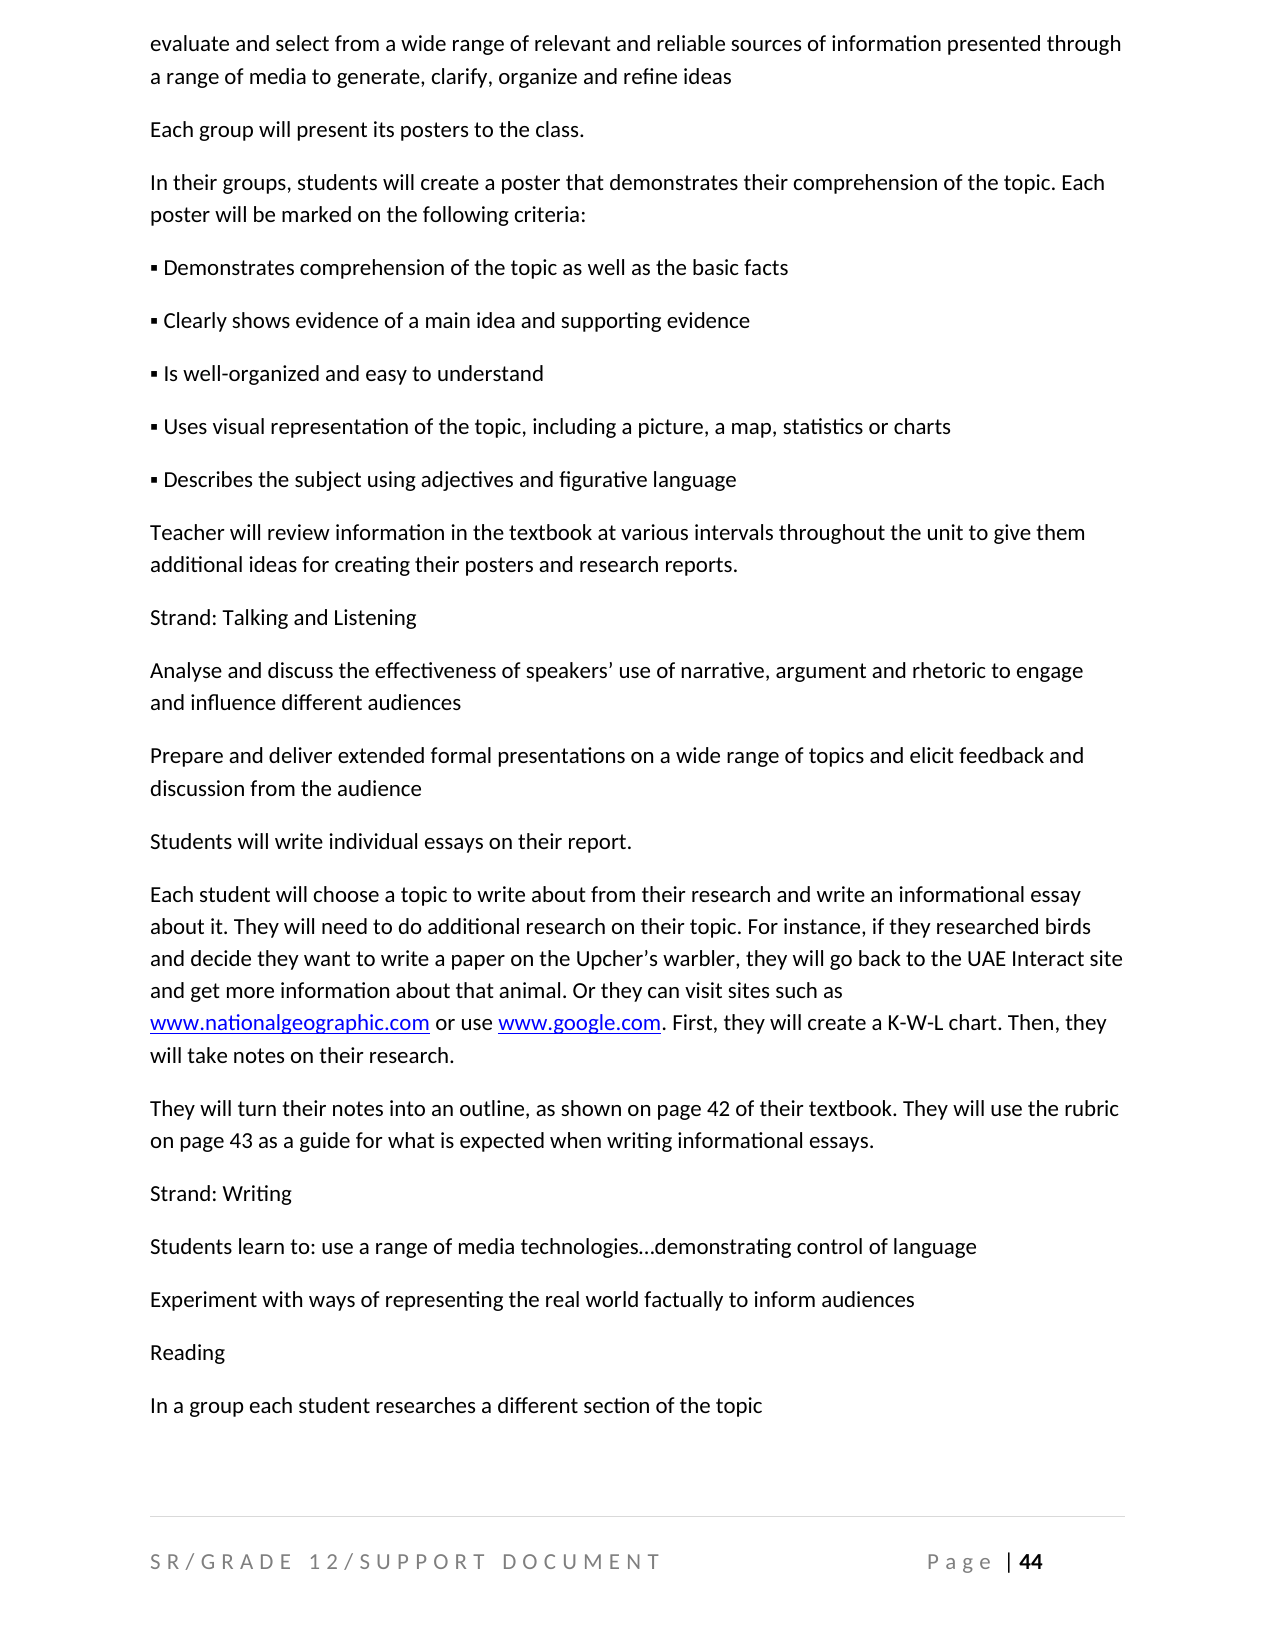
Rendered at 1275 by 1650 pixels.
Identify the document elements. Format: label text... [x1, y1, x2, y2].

text ▪ Describes the subject using adjectives and figurative language [150, 465, 1125, 493]
text Prepare and deliver extended formal presentations on a wide range of topics and elicit feedback and discussion from the audience [150, 742, 1125, 802]
text Strand: Talking and Listening [150, 603, 1125, 631]
text In their groups, students will create a poster that demonstrates their comprehension of the topic. Each poster will be marked on the following criteria: [150, 168, 1125, 228]
text They will turn their notes into an outline, as shown on page 42 of their textbook. They will use the rubric on page 43 as a guide for what is expected when writing informational essays. [150, 1094, 1125, 1154]
text Teacher will review information in the textbook at various intervals throughout the unit to give them additional ideas for creating their posters and research reports. [150, 518, 1125, 578]
text Students learn to: use a range of media technologies…demonstrating control of language [150, 1232, 1125, 1260]
text ▪ Uses visual representation of the topic, including a picture, a map, statistics or charts [150, 412, 1125, 440]
text Each student will choose a topic to write about from their research and write an informational essay about it. They will need to do additional research on their topic. For instance, if they researched birds and decide they want to write a paper on the Upcher’s warbler, they will go back to the UAE Interact site and get more information about that animal. Or they can visit sites such as www.nationalgeographic.com or use www.google.com. First, they will create a K-W-L chart. Then, they will take notes on their research. [150, 880, 1125, 1069]
text Students will write individual essays on their report. [150, 827, 1125, 855]
text evaluate and select from a wide range of relevant and reliable sources of information presented through a range of media to generate, clarify, organize and refine ideas [150, 29, 1125, 90]
text ▪ Clearly shows evidence of a main idea and supporting evidence [150, 306, 1125, 334]
text Strand: Writing [150, 1179, 1125, 1207]
text ▪ Demonstrates comprehension of the topic as well as the basic facts [150, 253, 1125, 281]
text Experiment with ways of representing the real world factually to inform audiences [150, 1285, 1125, 1313]
text Reading [150, 1338, 1125, 1366]
text Analyse and discuss the effectiveness of speakers’ use of narrative, argument and rhetoric to engage and influence different audiences [150, 656, 1125, 717]
text In a group each student researches a different section of the topic [150, 1391, 1125, 1419]
text Each group will present its posters to the class. [150, 115, 1125, 143]
text ▪ Is well-organized and easy to understand [150, 359, 1125, 387]
